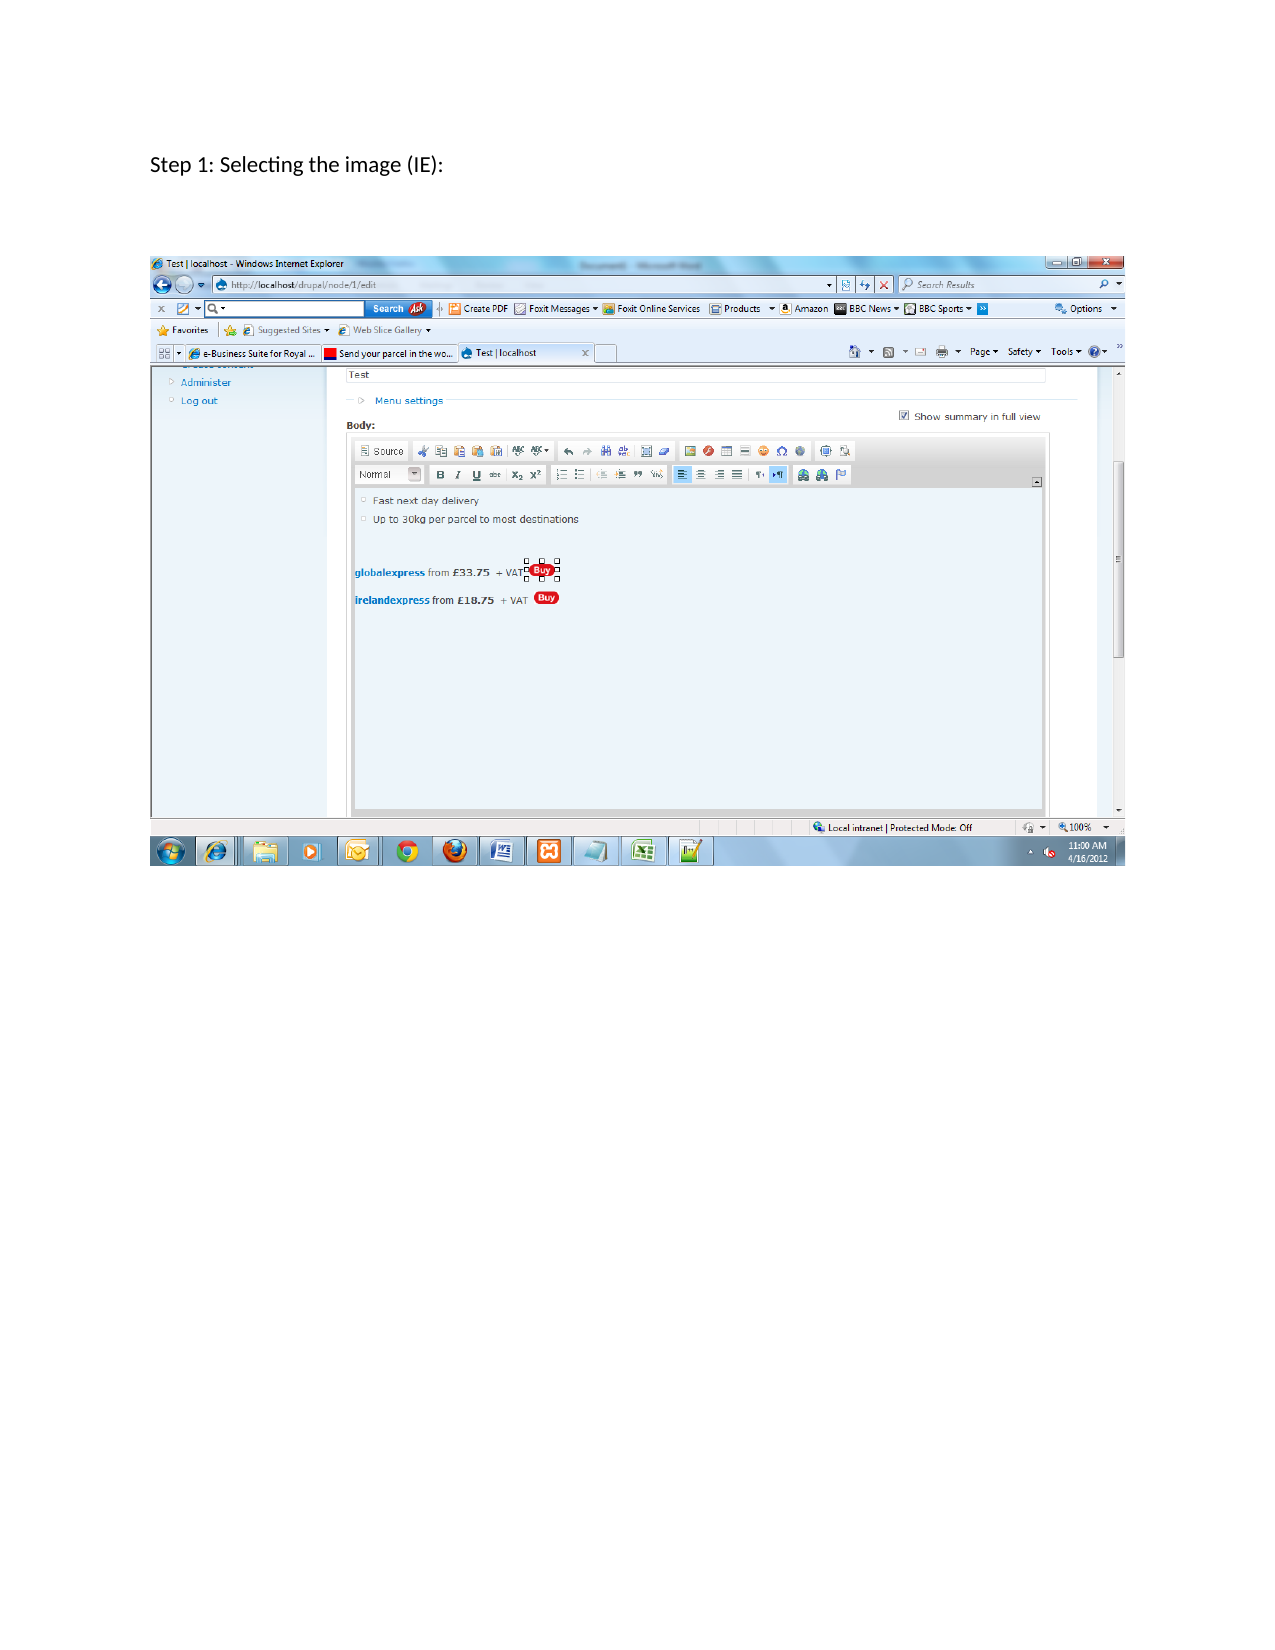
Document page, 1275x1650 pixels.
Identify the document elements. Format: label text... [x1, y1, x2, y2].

picture [150, 256, 1125, 866]
text Step 1: Selecting the image (IE): [150, 150, 1125, 178]
